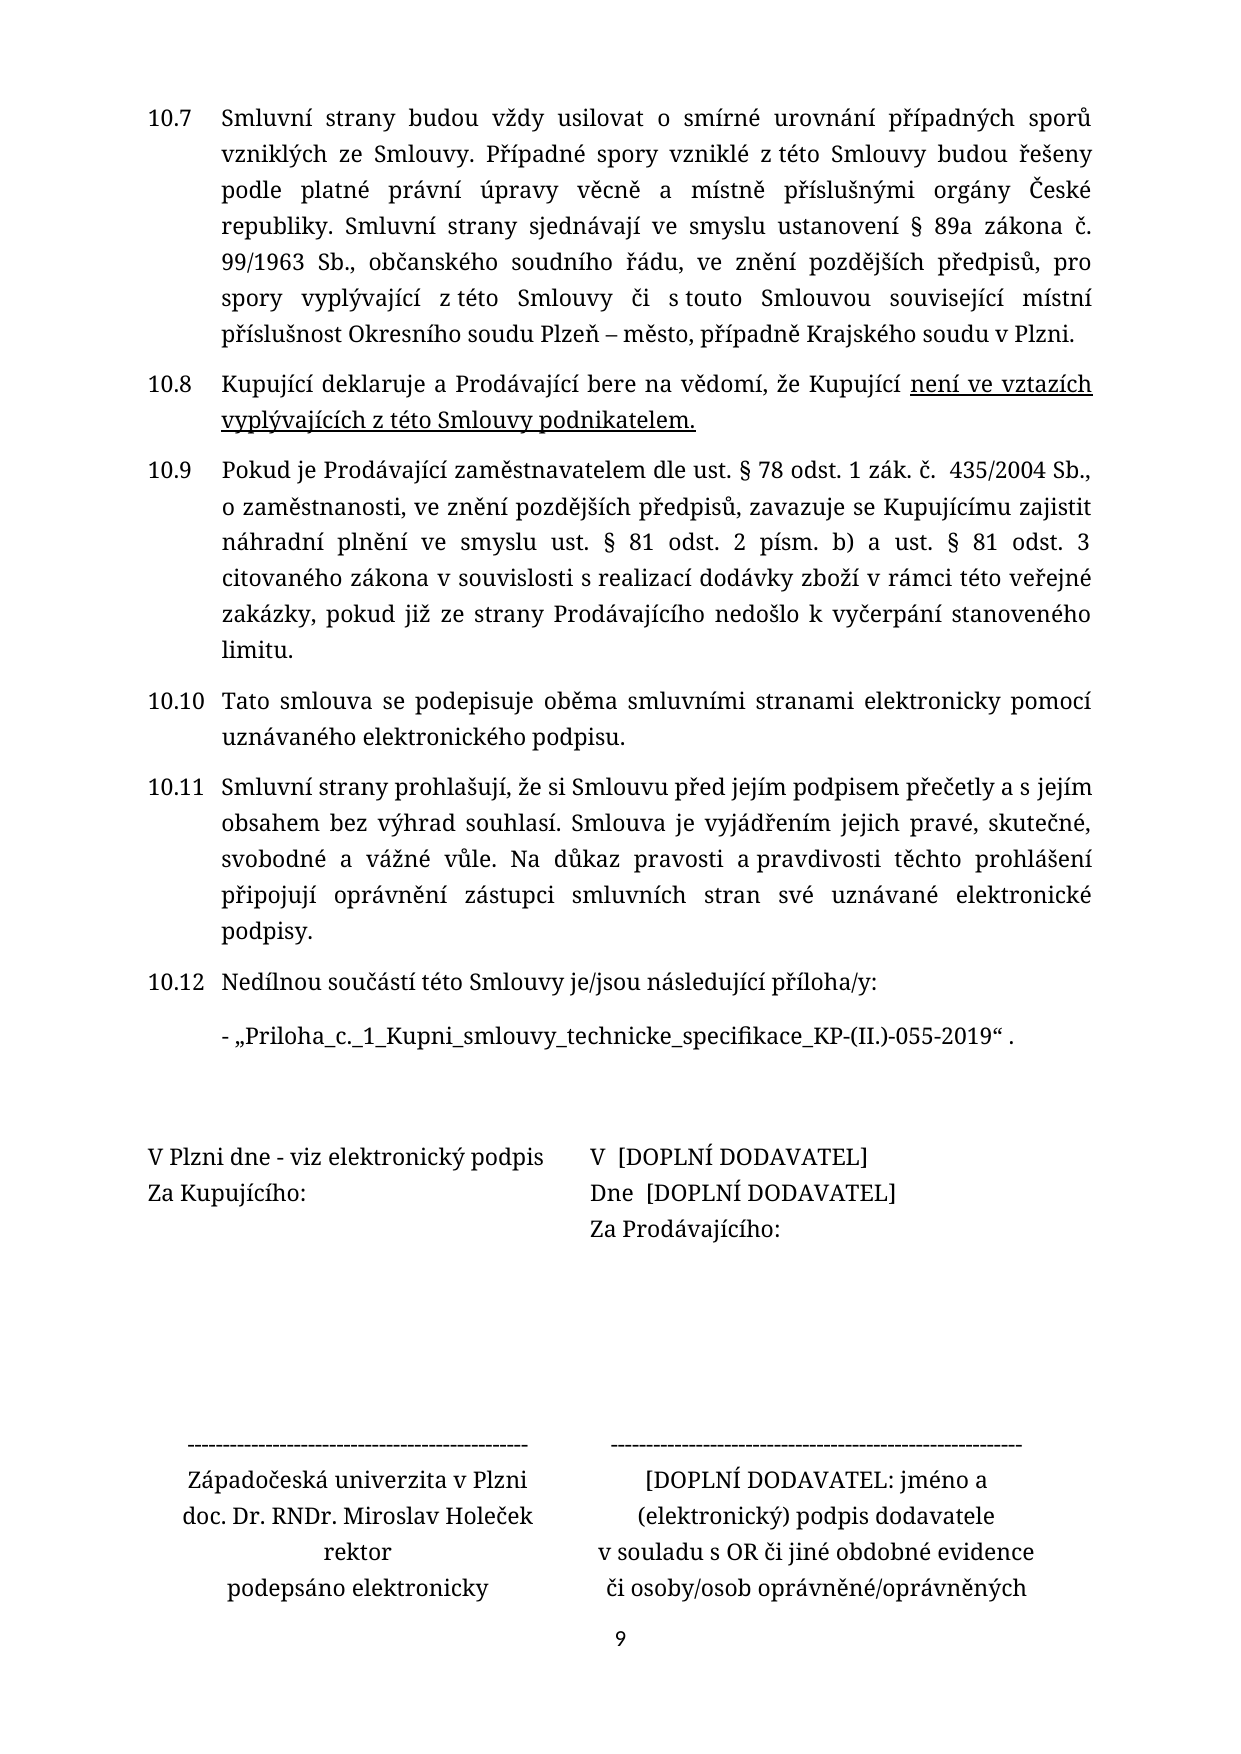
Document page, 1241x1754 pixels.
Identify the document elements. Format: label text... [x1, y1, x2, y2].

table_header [579, 1141, 1054, 1607]
text 10.8 Kupující deklaruje a Prodávající bere na vědomí, že Kupující není ve vztazích vyplývajících z této Smlouvy podnikatelem. [148, 368, 1092, 435]
text 10.12 Nedílnou součástí této Smlouvy je/jsou následující příloha/y: [148, 965, 1092, 997]
text 10.10 Tato smlouva se podepisuje oběma smluvními stranami elektronicky pomocí uznávaného elektronického podpisu. [148, 685, 1092, 752]
text 10.11 Smluvní strany prohlašují, že si Smlouvu před jejím podpisem přečetly a s jejím obsahem bez výhrad souhlasí. Smlouva je vyjádřením jejich pravé, skutečné, svobodné a vážné vůle. Na důkaz pravosti a pravdivosti těchto prohlášení připojují oprávnění zástupci smluvních stran své uznávané elektronické podpisy. [148, 771, 1092, 946]
text 10.7 Smluvní strany budou vždy usilovat o smírné urovnání případných sporů vzniklých ze Smlouvy. Případné spory vzniklé z této Smlouvy budou řešeny podle platné právní úpravy věcně a místně příslušnými orgány České republiky. Smluvní strany sjednávají ve smyslu ustanovení § 89a zákona č. 99/1963 Sb., občanského soudního řádu, ve znění pozdějších předpisů, pro spory vyplývající z této Smlouvy či s touto Smlouvou související místní příslušnost Okresního soudu Plzeň – město, případně Krajského soudu v Plzni. [148, 102, 1092, 349]
text 10.9 Pokud je Prodávající zaměstnavatelem dle ust. § 78 odst. 1 zák. č. 435/2004 Sb., o zaměstnanosti, ve znění pozdějších předpisů, zavazuje se Kupujícímu zajistit náhradní plnění ve smyslu ust. § 81 odst. 2 písm. b) a ust. § 81 odst. 3 citovaného zákona v souvislosti s realizací dodávky zboží v rámci této veřejné zakázky, pokud již ze strany Prodávajícího nedošlo k vyčerpání stanoveného limitu. [148, 454, 1092, 665]
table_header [136, 1141, 579, 1607]
text - „Priloha_c._1_Kupni_smlouvy_technicke_specifikace_KP-(II.)-055-2019“ . [222, 1020, 1092, 1051]
